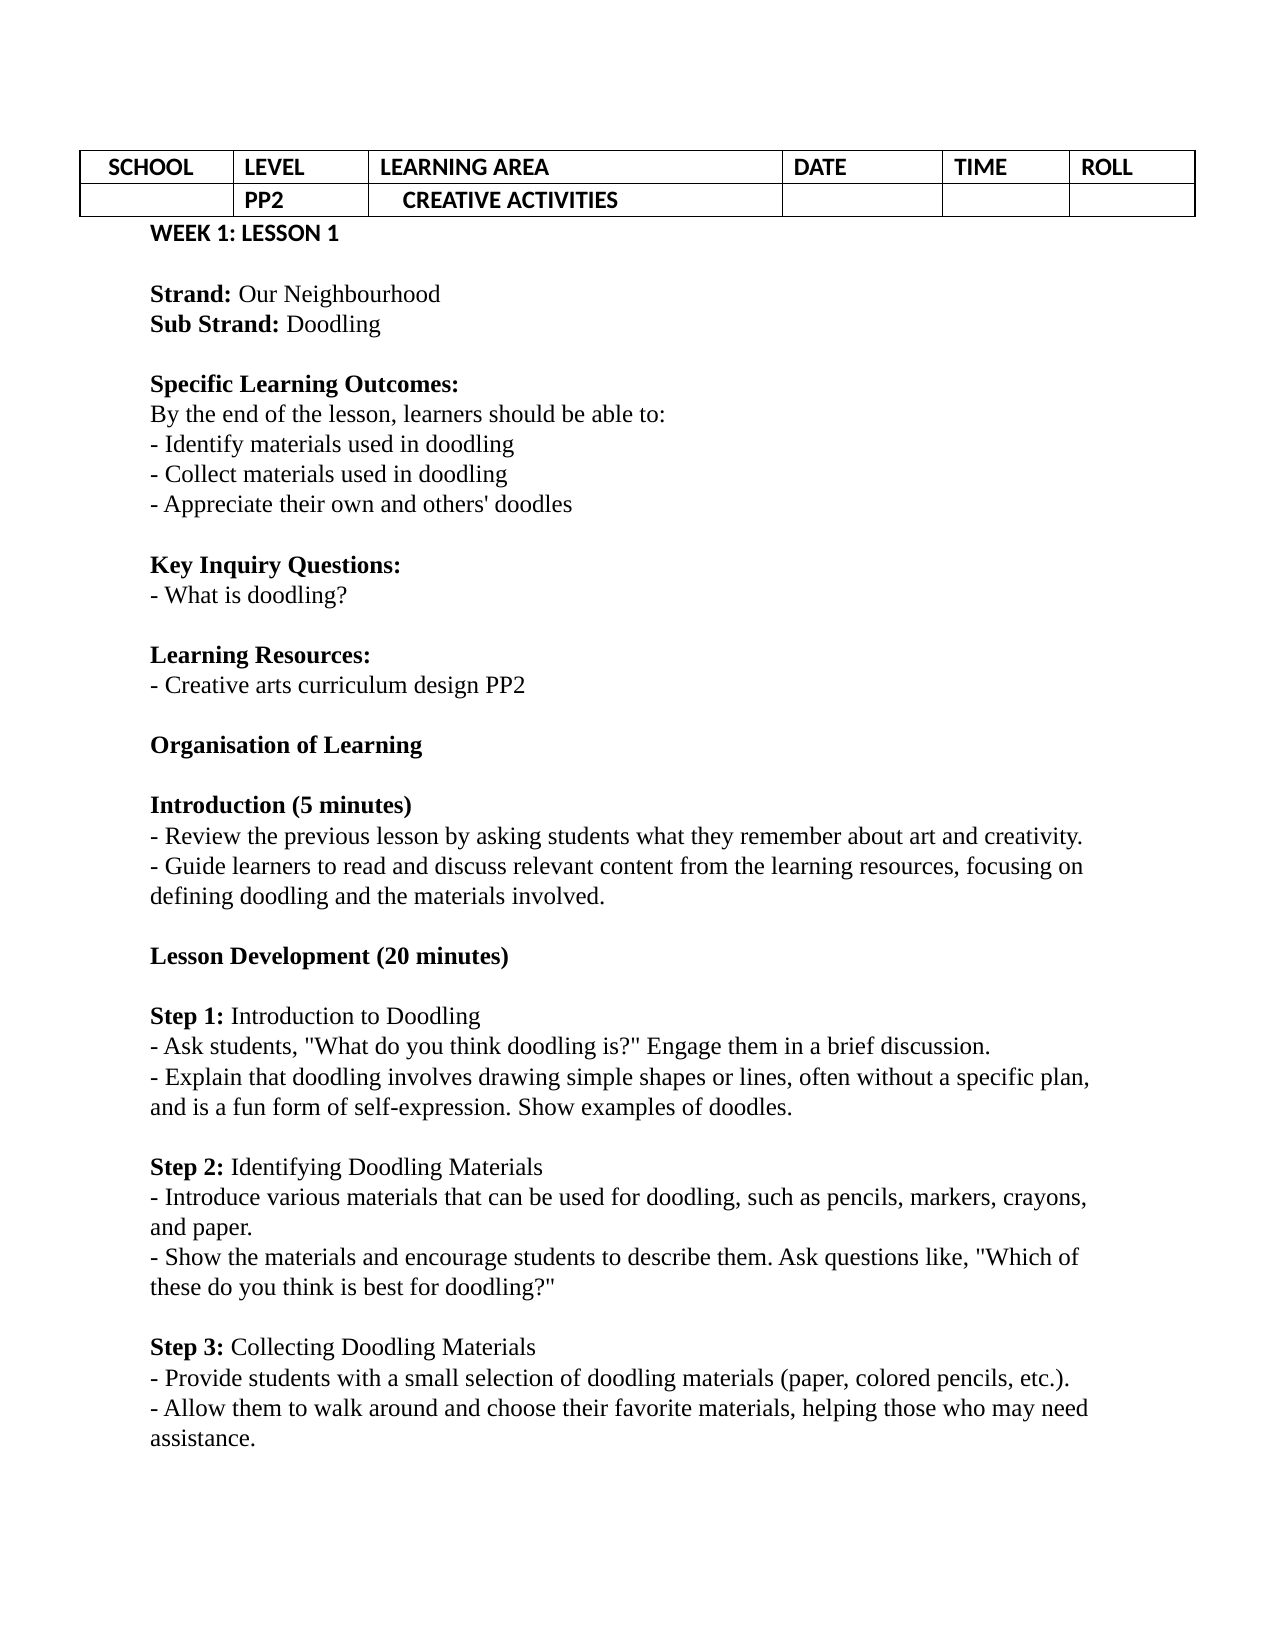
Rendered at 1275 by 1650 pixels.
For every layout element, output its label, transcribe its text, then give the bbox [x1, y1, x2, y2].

text WEEK 1: LESSON 1 [150, 217, 1125, 247]
text Sub Strand: Doodling [150, 309, 1125, 338]
text - Explain that doodling involves drawing simple shapes or lines, often without a specific plan, and is a fun form of self-expression. Show examples of doodles. [150, 1062, 1125, 1120]
text - Appreciate their own and others' doodles [150, 489, 1125, 518]
text - Identify materials used in doodling [150, 429, 1125, 458]
text Key Inquiry Questions: [150, 550, 1125, 578]
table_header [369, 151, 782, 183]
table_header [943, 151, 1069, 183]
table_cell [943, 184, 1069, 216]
text By the end of the lesson, learners should be able to: [150, 399, 1125, 428]
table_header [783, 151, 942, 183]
text - Guide learners to read and discuss relevant content from the learning resources, focusing on defining doodling and the materials involved. [150, 851, 1125, 910]
text Lesson Development (20 minutes) [150, 941, 1125, 970]
text - Creative arts curriculum design PP2 [150, 670, 1125, 699]
text Organisation of Learning [150, 730, 1125, 759]
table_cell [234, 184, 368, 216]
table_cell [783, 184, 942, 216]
text - Introduce various materials that can be used for doodling, such as pencils, markers, crayons, and paper. [150, 1182, 1125, 1241]
text Specific Learning Outcomes: [150, 369, 1125, 398]
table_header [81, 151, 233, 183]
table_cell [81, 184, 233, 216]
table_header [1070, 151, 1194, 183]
text Learning Resources: [150, 640, 1125, 669]
text Introduction (5 minutes) [150, 791, 1125, 819]
text - Provide students with a small selection of doodling materials (paper, colored pencils, etc.). [150, 1363, 1125, 1391]
text - Show the materials and encourage students to describe them. Ask questions like, "Which of these do you think is best for doodling?" [150, 1242, 1125, 1301]
text - Review the previous lesson by asking students what they remember about art and creativity. [150, 821, 1125, 849]
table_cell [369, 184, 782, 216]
text Strand: Our Neighbourhood [150, 279, 1125, 308]
text Step 1: Introduction to Doodling [150, 1001, 1125, 1030]
text - Ask students, "What do you think doodling is?" Engage them in a brief discussion. [150, 1031, 1125, 1060]
text - Collect materials used in doodling [150, 459, 1125, 488]
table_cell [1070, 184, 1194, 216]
text Step 3: Collecting Doodling Materials [150, 1332, 1125, 1361]
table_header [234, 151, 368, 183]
text - What is doodling? [150, 580, 1125, 609]
text Step 2: Identifying Doodling Materials [150, 1152, 1125, 1181]
text - Allow them to walk around and choose their favorite materials, helping those who may need assistance. [150, 1393, 1125, 1452]
